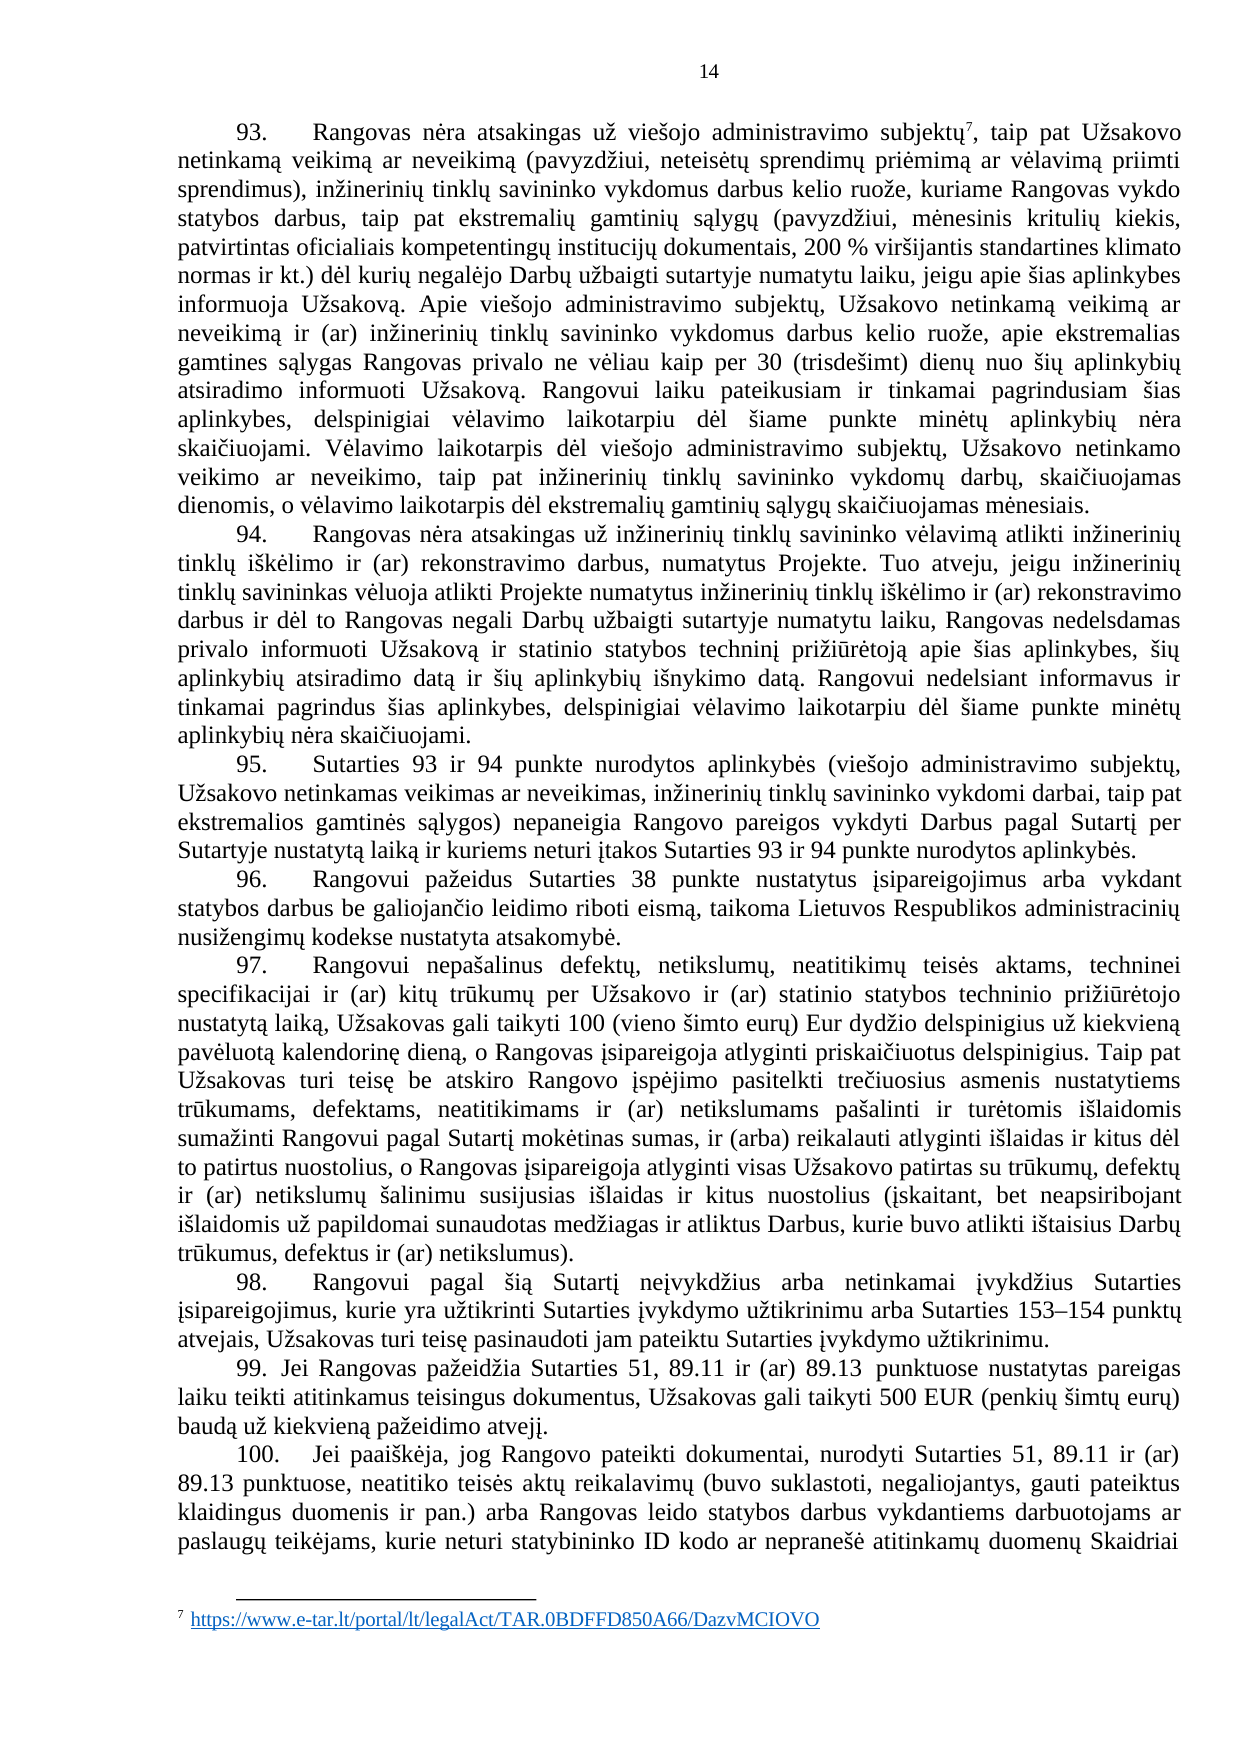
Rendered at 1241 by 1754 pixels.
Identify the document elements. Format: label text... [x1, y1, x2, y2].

list Rangovui pagal šią Sutartį neįvykdžius arba netinkamai įvykdžius Sutarties įsipareigojimus, kurie yra užtikrinti Sutarties įvykdymo užtikrinimu arba Sutarties 153–154 punktų atvejais, Užsakovas turi teisę pasinaudoti jam pateiktu Sutarties įvykdymo užtikrinimu. [177, 1267, 1182, 1353]
list Sutarties 93 ir 94 punkte nurodytos aplinkybės (viešojo administravimo subjektų, Užsakovo netinkamas veikimas ar neveikimas, inžinerinių tinklų savininko vykdomi darbai, taip pat ekstremalios gamtinės sąlygos) nepaneigia Rangovo pareigos vykdyti Darbus pagal Sutartį per Sutartyje nustatytą laiką ir kuriems neturi įtakos Sutarties 93 ir 94 punkte nurodytos aplinkybės. [177, 749, 1182, 864]
list Rangovas nėra atsakingas už viešojo administravimo subjektų7, taip pat Užsakovo netinkamą veikimą ar neveikimą (pavyzdžiui, neteisėtų sprendimų priėmimą ar vėlavimą priimti sprendimus), inžinerinių tinklų savininko vykdomus darbus kelio ruože, kuriame Rangovas vykdo statybos darbus, taip pat ekstremalių gamtinių sąlygų (pavyzdžiui, mėnesinis kritulių kiekis, patvirtintas oficialiais kompetentingų institucijų dokumentais, 200 % viršijantis standartines klimato normas ir kt.) dėl kurių negalėjo Darbų užbaigti sutartyje numatytu laiku, jeigu apie šias aplinkybes informuoja Užsakovą. Apie viešojo administravimo subjektų, Užsakovo netinkamą veikimą ar neveikimą ir (ar) inžinerinių tinklų savininko vykdomus darbus kelio ruože, apie ekstremalias gamtines sąlygas Rangovas privalo ne vėliau kaip per 30 (trisdešimt) dienų nuo šių aplinkybių atsiradimo informuoti Užsakovą. Rangovui laiku pateikusiam ir tinkamai pagrindusiam šias aplinkybes, delspinigiai vėlavimo laikotarpiu dėl šiame punkte minėtų aplinkybių nėra skaičiuojami. Vėlavimo laikotarpis dėl viešojo administravimo subjektų, Užsakovo netinkamo veikimo ar neveikimo, taip pat inžinerinių tinklų savininko vykdomų darbų, skaičiuojamas dienomis, o vėlavimo laikotarpis dėl ekstremalių gamtinių sąlygų skaičiuojamas mėnesiais. [177, 117, 1182, 519]
list Rangovui nepašalinus defektų, netikslumų, neatitikimų teisės aktams, techninei specifikacijai ir (ar) kitų trūkumų per Užsakovo ir (ar) statinio statybos techninio prižiūrėtojo nustatytą laiką, Užsakovas gali taikyti 100 (vieno šimto eurų) Eur dydžio delspinigius už kiekvieną pavėluotą kalendorinę dieną, o Rangovas įsipareigoja atlyginti priskaičiuotus delspinigius. Taip pat Užsakovas turi teisę be atskiro Rangovo įspėjimo pasitelkti trečiuosius asmenis nustatytiems trūkumams, defektams, neatitikimams ir (ar) netikslumams pašalinti ir turėtomis išlaidomis sumažinti Rangovui pagal Sutartį mokėtinas sumas, ir (arba) reikalauti atlyginti išlaidas ir kitus dėl to patirtus nuostolius, o Rangovas įsipareigoja atlyginti visas Užsakovo patirtas su trūkumų, defektų ir (ar) netikslumų šalinimu susijusias išlaidas ir kitus nuostolius (įskaitant, bet neapsiribojant išlaidomis už papildomai sunaudotas medžiagas ir atliktus Darbus, kurie buvo atlikti ištaisius Darbų trūkumus, defektus ir (ar) netikslumus). [177, 951, 1182, 1267]
text 89.13 punktuose, neatitiko teisės aktų reikalavimų (buvo suklastoti, negaliojantys, gauti pateiktus klaidingus duomenis ir pan.) arba Rangovas leido statybos darbus vykdantiems darbuotojams ar paslaugų teikėjams, kurie neturi statybininko ID kodo ar nepranešė atitinkamų duomenų Skaidriai [177, 1468, 1182, 1554]
text 7 https://www.e-tar.lt/portal/lt/legalAct/TAR.0BDFFD850A66/DazvMCIOVO [177, 1607, 1192, 1631]
list Jei Rangovas pažeidžia Sutarties 51, 89.11 ir (ar) 89.13 punktuose nustatytas pareigas laiku teikti atitinkamus teisingus dokumentus, Užsakovas gali taikyti 500 EUR (penkių šimtų eurų) baudą už kiekvieną pažeidimo atvejį. [177, 1353, 1181, 1439]
list Rangovas nėra atsakingas už inžinerinių tinklų savininko vėlavimą atlikti inžinerinių tinklų iškėlimo ir (ar) rekonstravimo darbus, numatytus Projekte. Tuo atveju, jeigu inžinerinių tinklų savininkas vėluoja atlikti Projekte numatytus inžinerinių tinklų iškėlimo ir (ar) rekonstravimo darbus ir dėl to Rangovas negali Darbų užbaigti sutartyje numatytu laiku, Rangovas nedelsdamas privalo informuoti Užsakovą ir statinio statybos techninį prižiūrėtoją apie šias aplinkybes, šių aplinkybių atsiradimo datą ir šių aplinkybių išnykimo datą. Rangovui nedelsiant informavus ir tinkamai pagrindus šias aplinkybes, delspinigiai vėlavimo laikotarpiu dėl šiame punkte minėtų aplinkybių nėra skaičiuojami. [177, 519, 1181, 749]
list Jei paaiškėja, jog Rangovo pateikti dokumentai, nurodyti Sutarties 51, 89.11 ir (ar) [236, 1439, 1192, 1468]
list Rangovui pažeidus Sutarties 38 punkte nustatytus įsipareigojimus arba vykdant statybos darbus be galiojančio leidimo riboti eismą, taikoma Lietuvos Respublikos administracinių nusižengimų kodekse nustatyta atsakomybė. [177, 864, 1182, 951]
